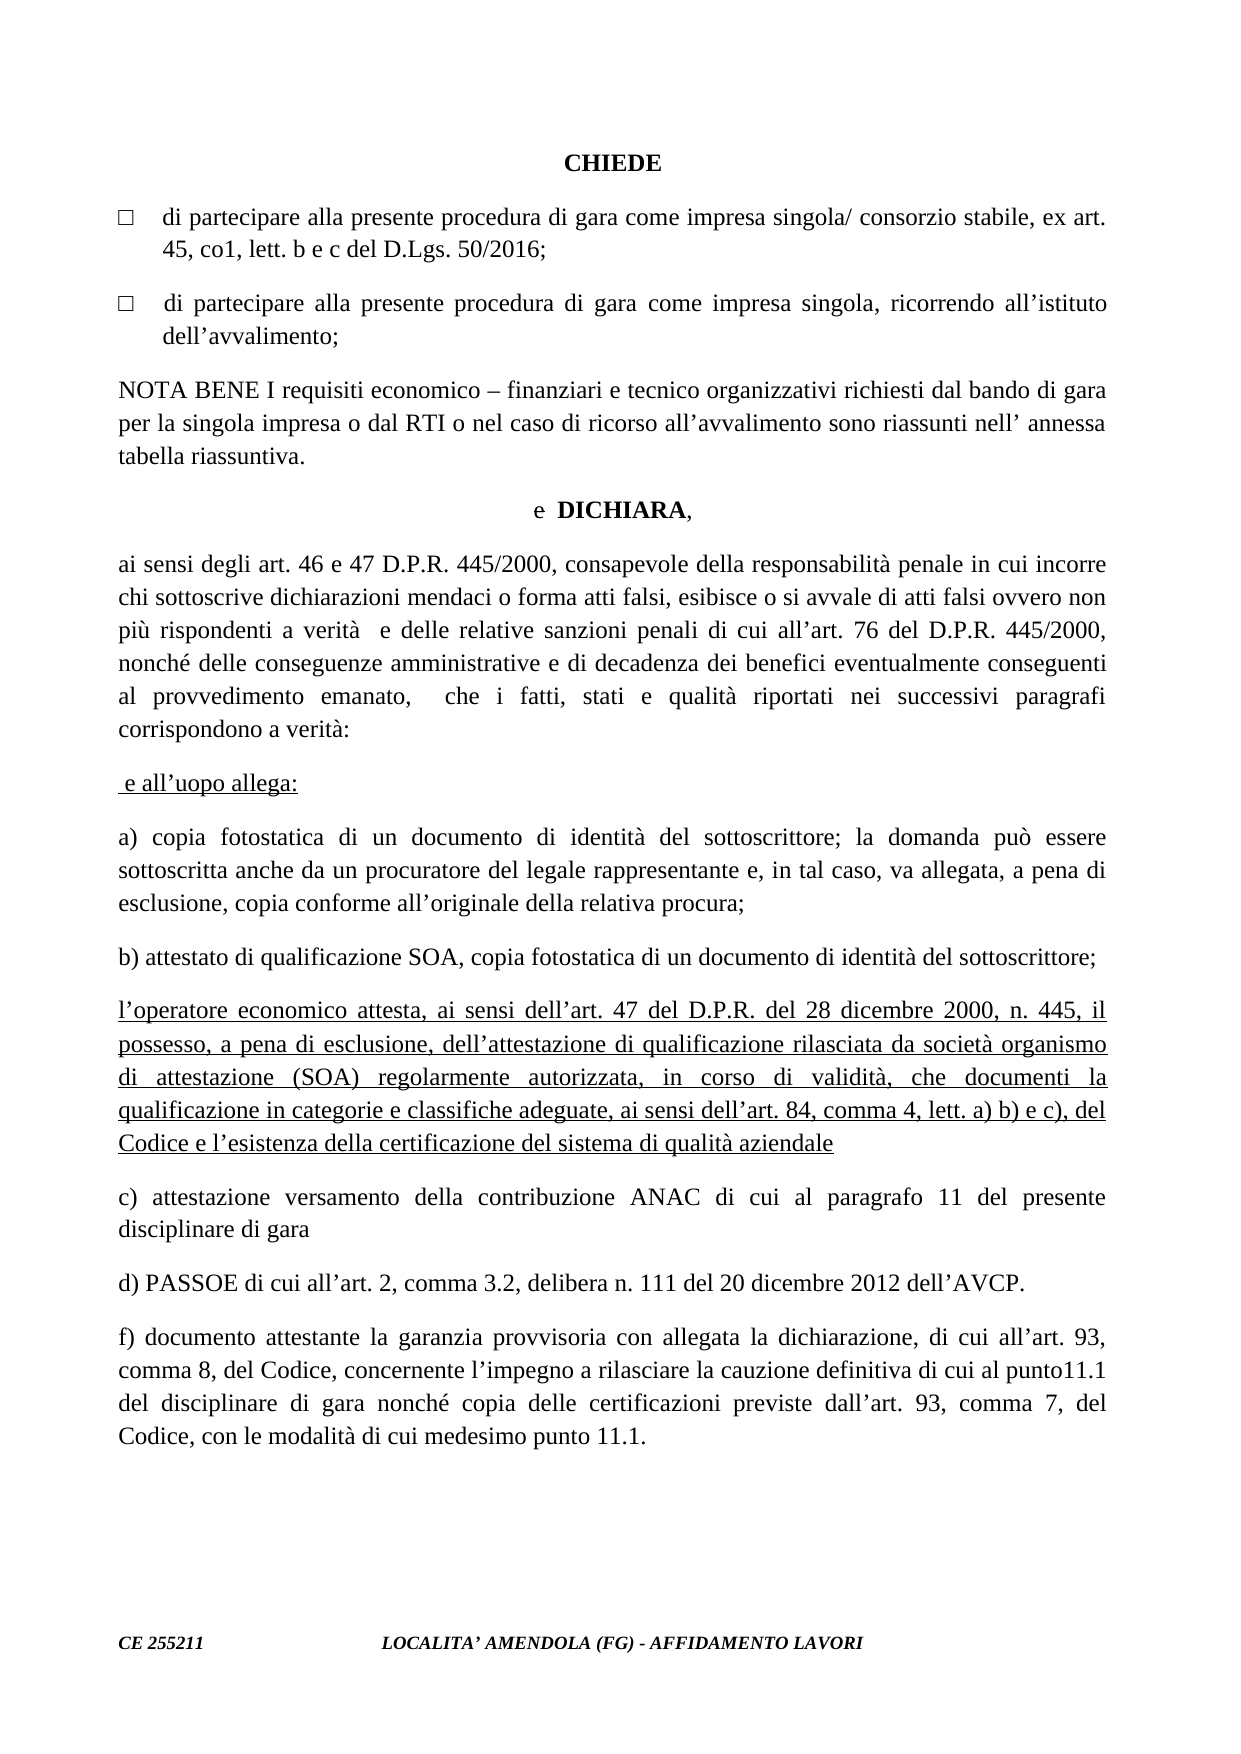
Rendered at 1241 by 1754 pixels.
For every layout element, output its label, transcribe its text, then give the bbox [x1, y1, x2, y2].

text l’operatore economico attesta, ai sensi dell’art. 47 del D.P.R. del 28 dicembre 2000, n. 445, il possesso, a pena di esclusione, dell’attestazione di qualificazione rilasciata da società organismo di attestazione (SOA) regolarmente autorizzata, in corso di validità, che documenti la qualificazione in categorie e classifiche adeguate, ai sensi dell’art. 84, comma 4, lett. a) b) e c), del Codice e l’esistenza della certificazione del sistema di qualità aziendale [118, 1022, 1107, 1054]
text l’operatore economico attesta, ai sensi dell’art. 47 del D.P.R. del 28 dicembre 2000, n. 445, il possesso, a pena di esclusione, dell’attestazione di qualificazione rilasciata da società organismo di attestazione (SOA) regolarmente autorizzata, in corso di validità, che documenti la qualificazione in categorie e classifiche adeguate, ai sensi dell’art. 84, comma 4, lett. a) b) e c), del Codice e l’esistenza della certificazione del sistema di qualità aziendale [118, 1055, 1107, 1087]
text ai sensi degli art. 46 e 47 D.P.R. 445/2000, consapevole della responsabilità penale in cui incorre chi sottoscrive dichiarazioni mendaci o forma atti falsi, esibisce o si avvale di atti falsi ovvero non più rispondenti a verità e delle relative sanzioni penali di cui all’art. 76 del D.P.R. 445/2000, nonché delle conseguenze amministrative e di decadenza dei benefici eventualmente conseguenti al provvedimento emanato, che i fatti, stati e qualità riportati nei successivi paragrafi corrispondono a verità: [118, 549, 1107, 743]
text □ di partecipare alla presente procedura di gara come impresa singola, ricorrendo all’istituto dell’avvalimento; [118, 288, 1107, 350]
text e all’uopo allega: [118, 768, 1107, 797]
text d) PASSOE di cui all’art. 2, comma 3.2, delibera n. 111 del 20 dicembre 2012 dell’AVCP. [118, 1268, 1107, 1297]
text □ di partecipare alla presente procedura di gara come impresa singola/ consorzio stabile, ex art. 45, co1, lett. b e c del D.Lgs. 50/2016; [118, 202, 1107, 263]
text NOTA BENE I requisiti economico – finanziari e tecnico organizzativi richiesti dal bando di gara per la singola impresa o dal RTI o nel caso di ricorso all’avvalimento sono riassunti nell’ annessa tabella riassuntiva. [118, 375, 1107, 470]
text c) attestazione versamento della contribuzione ANAC di cui al paragrafo 11 del presente disciplinare di gara [118, 1182, 1107, 1243]
text e DICHIARA, [118, 495, 1107, 524]
text b) attestato di qualificazione SOA, copia fotostatica di un documento di identità del sottoscrittore; [118, 942, 1107, 971]
text f) documento attestante la garanzia provvisoria con allegata la dichiarazione, di cui all’art. 93, comma 8, del Codice, concernente l’impegno a rilasciare la cauzione definitiva di cui al punto11.1 del disciplinare di gara nonché copia delle certificazioni previste dall’art. 93, comma 7, del Codice, con le modalità di cui medesimo punto 11.1. [118, 1322, 1107, 1450]
text l’operatore economico attesta, ai sensi dell’art. 47 del D.P.R. del 28 dicembre 2000, n. 445, il possesso, a pena di esclusione, dell’attestazione di qualificazione rilasciata da società organismo di attestazione (SOA) regolarmente autorizzata, in corso di validità, che documenti la qualificazione in categorie e classifiche adeguate, ai sensi dell’art. 84, comma 4, lett. a) b) e c), del Codice e l’esistenza della certificazione del sistema di qualità aziendale [118, 1088, 1107, 1156]
text CHIEDE [118, 148, 1107, 176]
text a) copia fotostatica di un documento di identità del sottoscrittore; la domanda può essere sottoscritta anche da un procuratore del legale rappresentante e, in tal caso, va allegata, a pena di esclusione, copia conforme all’originale della relativa procura; [118, 822, 1107, 917]
